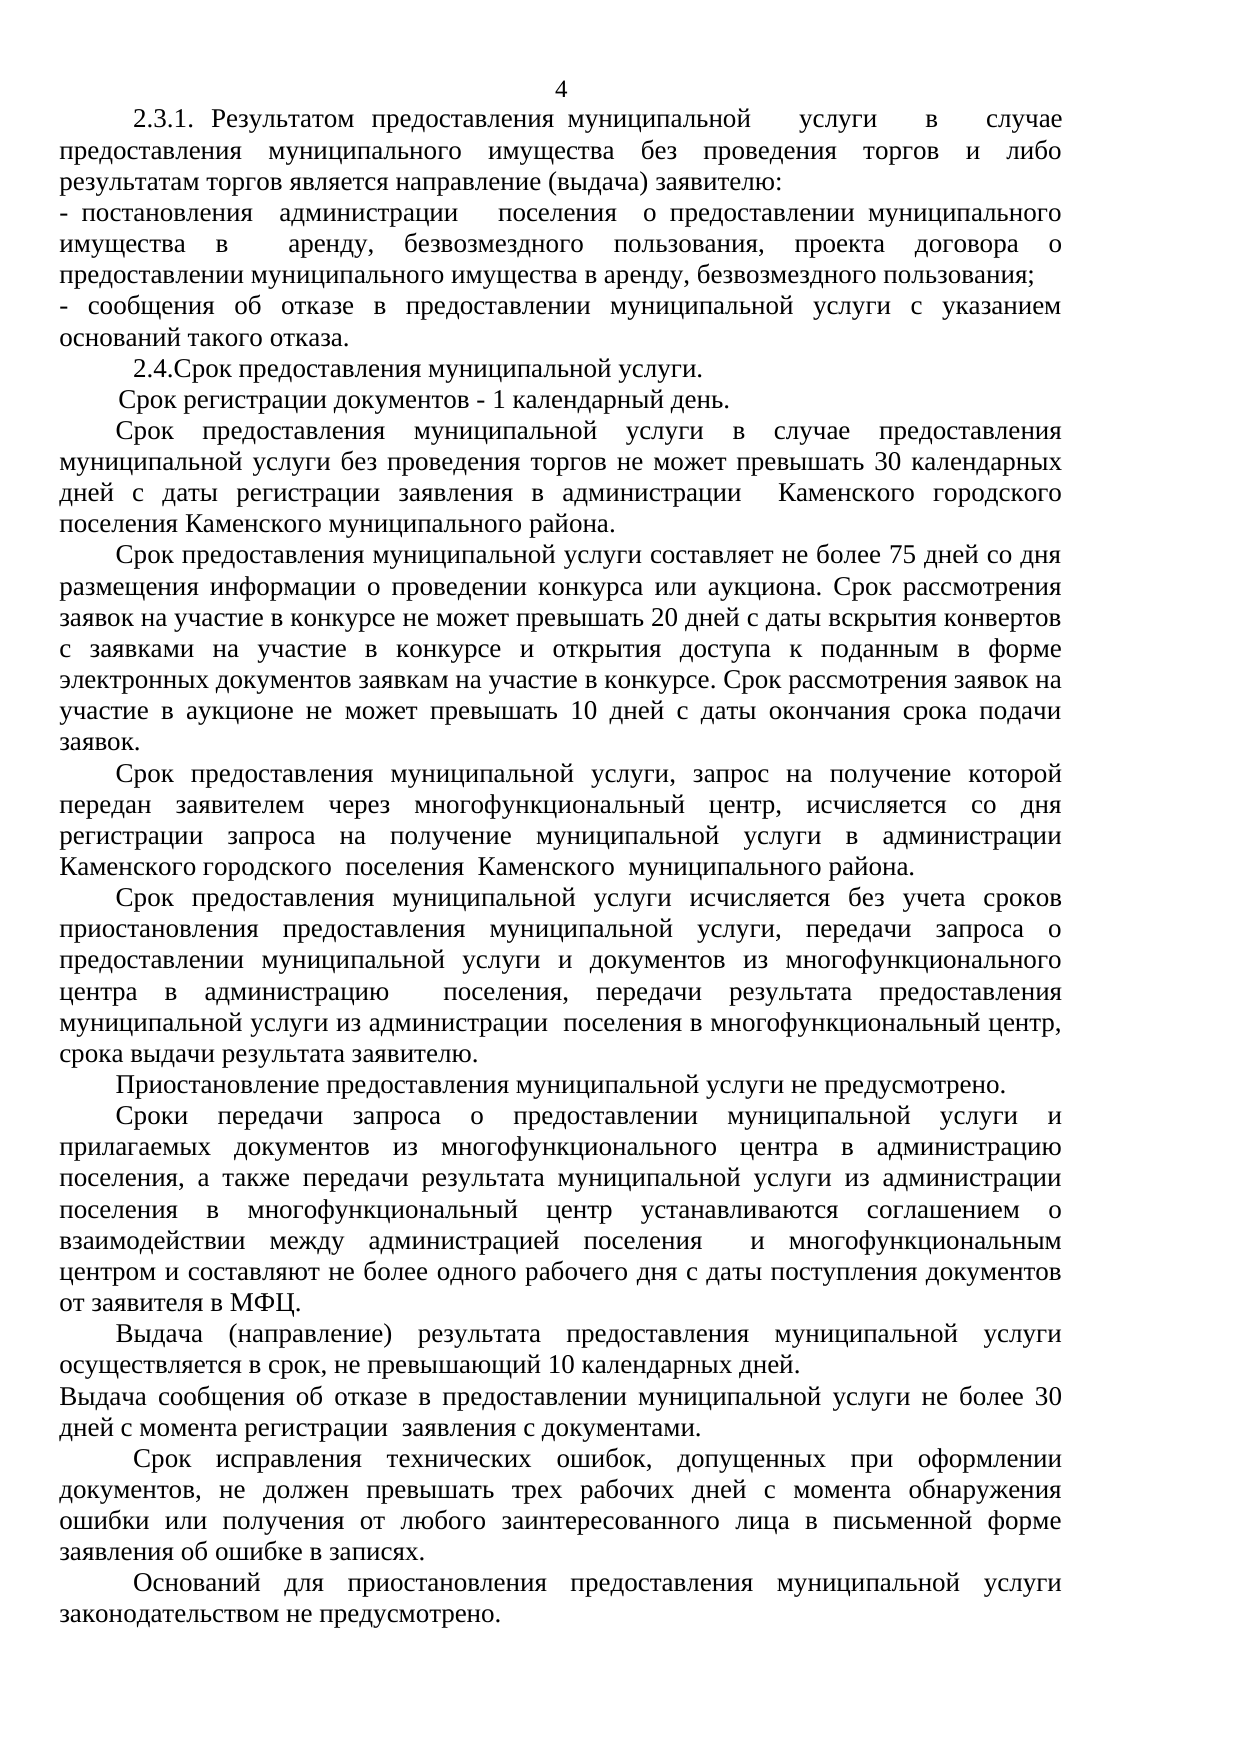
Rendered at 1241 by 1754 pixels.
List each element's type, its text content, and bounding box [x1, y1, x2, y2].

text 2.4.Срок предоставления муниципальной услуги. [59, 352, 1063, 383]
text Срок предоставления муниципальной услуги в случае предоставления муниципальной услуги без проведения торгов не может превышать 30 календарных дней с даты регистрации заявления в администрации Каменского городского поселения Каменского муниципального района. [59, 414, 1063, 539]
text Сроки передачи запроса о предоставлении муниципальной услуги и прилагаемых документов из многофункционального центра в администрацию поселения, а также передачи результата муниципальной услуги из администрации поселения в многофункциональный центр устанавливаются соглашением о взаимодействии между администрацией поселения и многофункциональным центром и составляют не более одного рабочего дня с даты поступления документов от заявителя в МФЦ. [59, 1099, 1063, 1317]
text Выдача (направление) результата предоставления муниципальной услуги осуществляется в срок, не превышающий 10 календарных дней. [59, 1317, 1063, 1379]
text Оснований для приостановления предоставления муниципальной услуги законодательством не предусмотрено. [59, 1566, 1063, 1629]
text Срок регистрации документов - 1 календарный день. [59, 383, 1063, 414]
text 2.3.1. Результатом предоставления муниципальной услуги в случае предоставления муниципального имущества без проведения торгов и либо результатам торгов является направление (выдача) заявителю: [59, 103, 1063, 196]
text - постановления администрации поселения о предоставлении муниципального имущества в аренду, безвозмездного пользования, проекта договора о предоставлении муниципального имущества в аренду, безвозмездного пользования; [59, 196, 1063, 289]
text Срок предоставления муниципальной услуги составляет не более 75 дней со дня размещения информации о проведении конкурса или аукциона. Срок рассмотрения заявок на участие в конкурсе не может превышать 20 дней с даты вскрытия конвертов с заявками на участие в конкурсе и открытия доступа к поданным в форме электронных документов заявкам на участие в конкурсе. Срок рассмотрения заявок на участие в аукционе не может превышать 10 дней с даты окончания срока подачи заявок. [59, 539, 1063, 757]
text - сообщения об отказе в предоставлении муниципальной услуги с указанием оснований такого отказа. [59, 289, 1063, 352]
text Срок исправления технических ошибок, допущенных при оформлении документов, не должен превышать трех рабочих дней с момента обнаружения ошибки или получения от любого заинтересованного лица в письменной форме заявления об ошибке в записях. [59, 1442, 1063, 1566]
text Срок предоставления муниципальной услуги, запрос на получение которой передан заявителем через многофункциональный центр, исчисляется со дня регистрации запроса на получение муниципальной услуги в администрации Каменского городского поселения Каменского муниципального района. [59, 757, 1063, 881]
text Выдача сообщения об отказе в предоставлении муниципальной услуги не более 30 дней с момента регистрации заявления с документами. [59, 1379, 1063, 1442]
text Приостановление предоставления муниципальной услуги не предусмотрено. [59, 1068, 1063, 1099]
text Срок предоставления муниципальной услуги исчисляется без учета сроков приостановления предоставления муниципальной услуги, передачи запроса о предоставлении муниципальной услуги и документов из многофункционального центра в администрацию поселения, передачи результата предоставления муниципальной услуги из администрации поселения в многофункциональный центр, срока выдачи результата заявителю. [59, 881, 1063, 1068]
